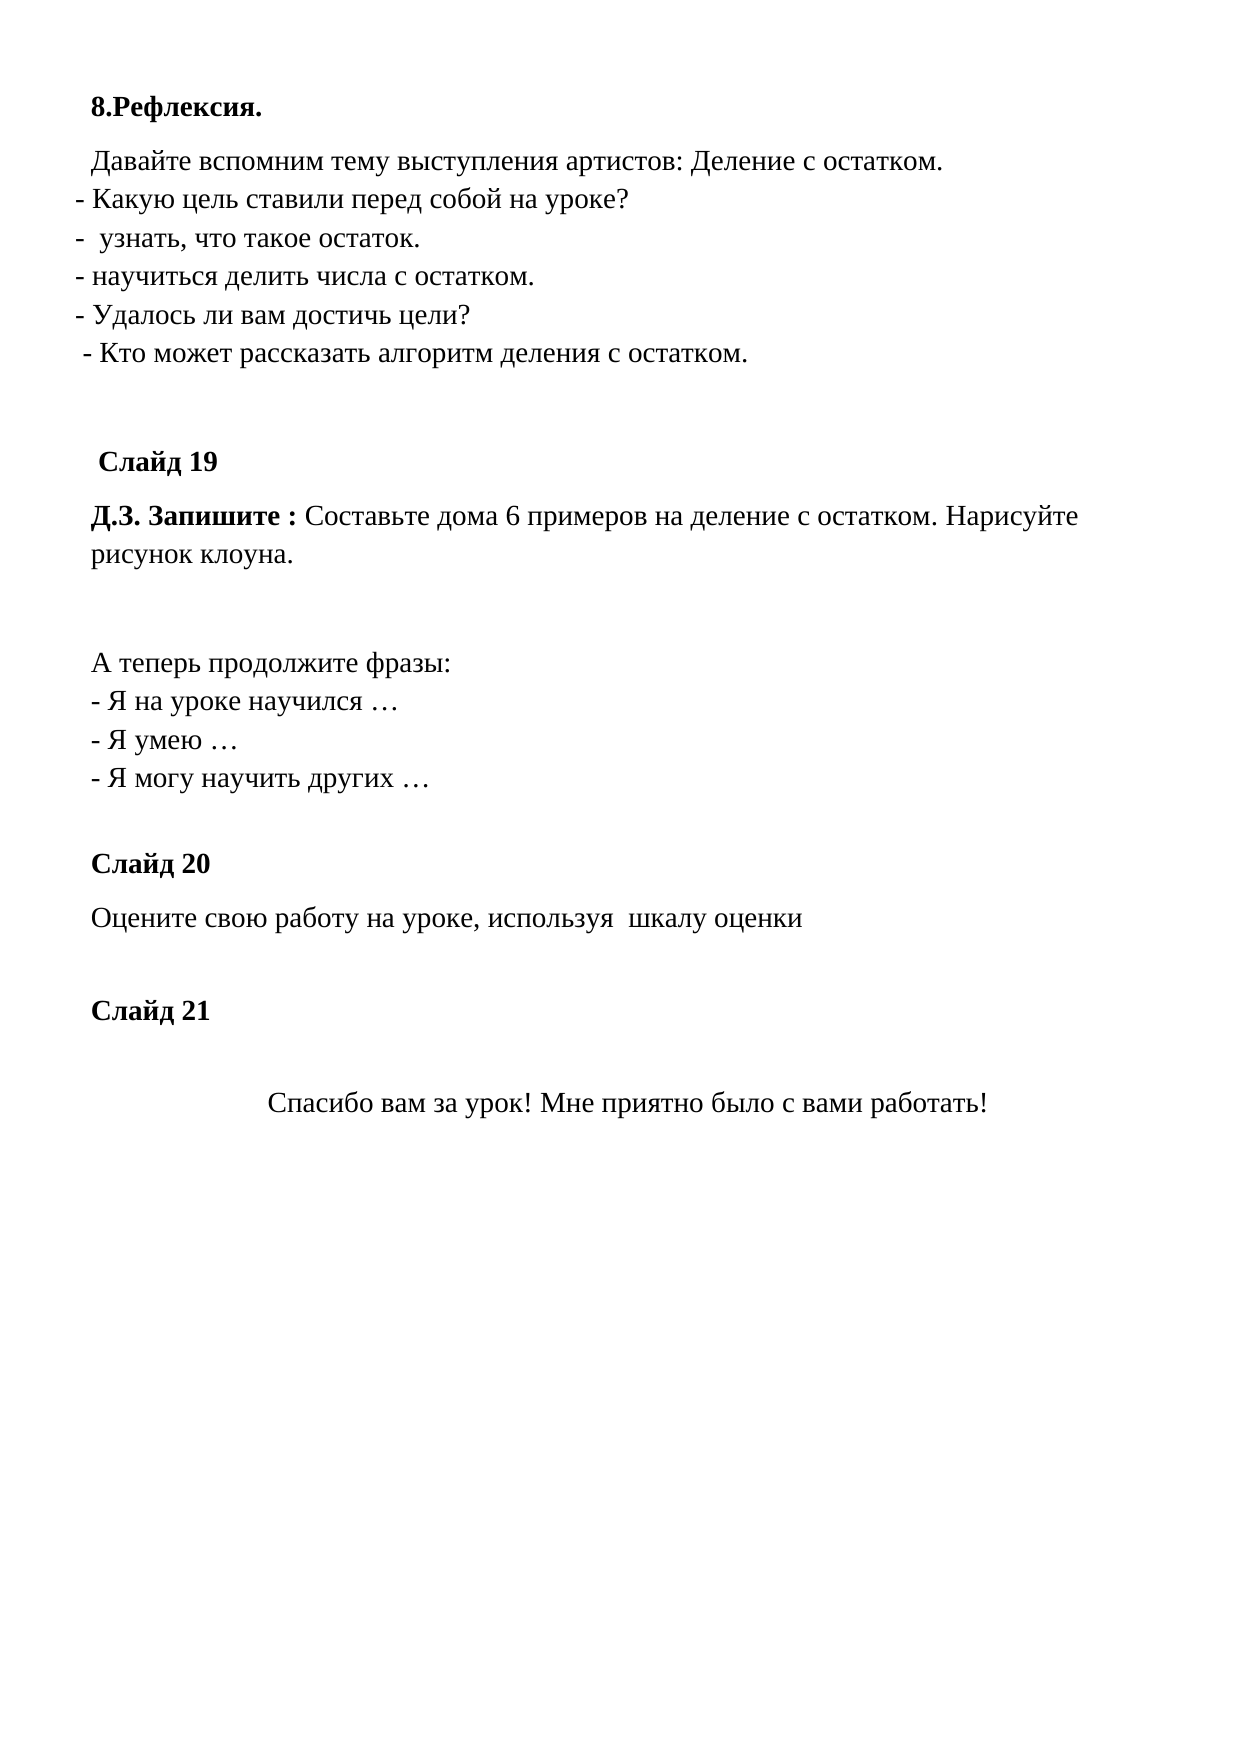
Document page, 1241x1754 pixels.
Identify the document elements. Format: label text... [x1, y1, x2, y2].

text 8.Рефлексия. [91, 89, 1166, 122]
text - Какую цель ставили перед собой на уроке? - узнать, что такое остаток. - научиться делить числа с остатком. - Удалось ли вам достичь цели? - Кто может рассказать алгоритм деления с остатком. [75, 181, 1181, 369]
text Оцените свою работу на уроке, используя шкалу оценки [91, 900, 1166, 934]
text Слайд 19 [91, 444, 1166, 477]
text Слайд 21 [91, 993, 1166, 1026]
text А теперь продолжите фразы: - Я на уроке научился … - Я умею … [91, 645, 1166, 756]
text Д.З. Запишите : Составьте дома 6 примеров на деление с остатком. Нарисуйте рисунок клоуна. [91, 498, 1166, 570]
text - Я могу научить других … [91, 761, 1166, 826]
text Давайте вспомним тему выступления артистов: Деление с остатком. [91, 143, 1166, 176]
text Слайд 20 [91, 846, 1166, 879]
text Спасибо вам за урок! Мне приятно было с вами работать! [75, 1086, 1181, 1119]
